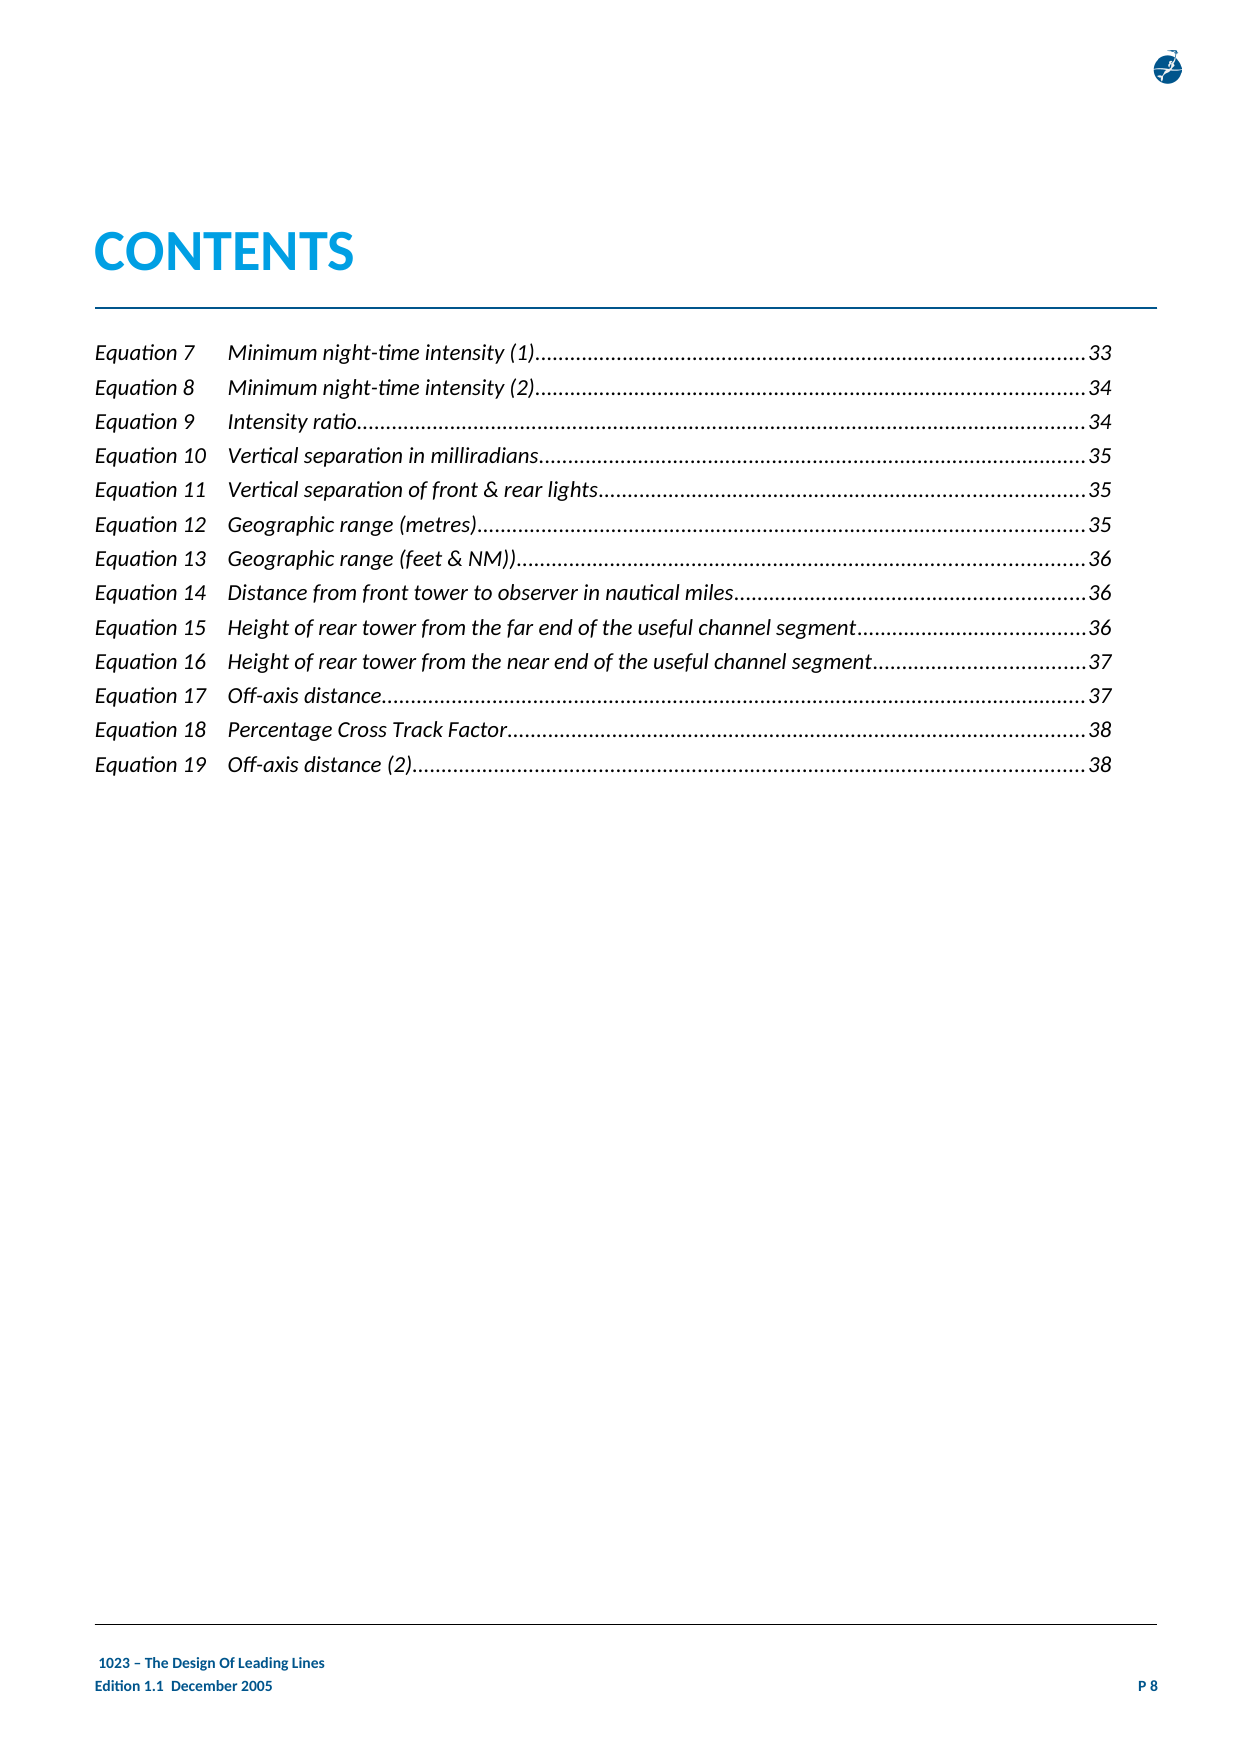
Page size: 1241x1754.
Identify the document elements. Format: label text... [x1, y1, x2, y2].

text Equation 7 Minimum night-time intensity (1) 33 [94, 338, 1113, 367]
text Equation 15 Height of rear tower from the far end of the useful channel segment 36 [94, 613, 1113, 641]
text Equation 9 Intensity ratio 34 [94, 407, 1113, 435]
text Equation 14 Distance from front tower to observer in nautical miles 36 [94, 578, 1113, 606]
text Equation 16 Height of rear tower from the near end of the useful channel segment 37 [94, 647, 1113, 675]
text Equation 8 Minimum night-time intensity (2) 34 [94, 373, 1113, 401]
text Equation 19 Off-axis distance (2) 38 [94, 750, 1113, 778]
text Equation 10 Vertical separation in milliradians 35 [94, 441, 1113, 469]
text Equation 18 Percentage Cross Track Factor 38 [94, 716, 1113, 743]
text Equation 13 Geographic range (feet & NM)) 36 [94, 544, 1113, 572]
picture [1122, 0, 1241, 119]
text Equation 17 Off-axis distance 37 [94, 681, 1113, 709]
text Equation 11 Vertical separation of front & rear lights 35 [94, 476, 1113, 504]
text Equation 12 Geographic range (metres) 35 [94, 510, 1113, 538]
